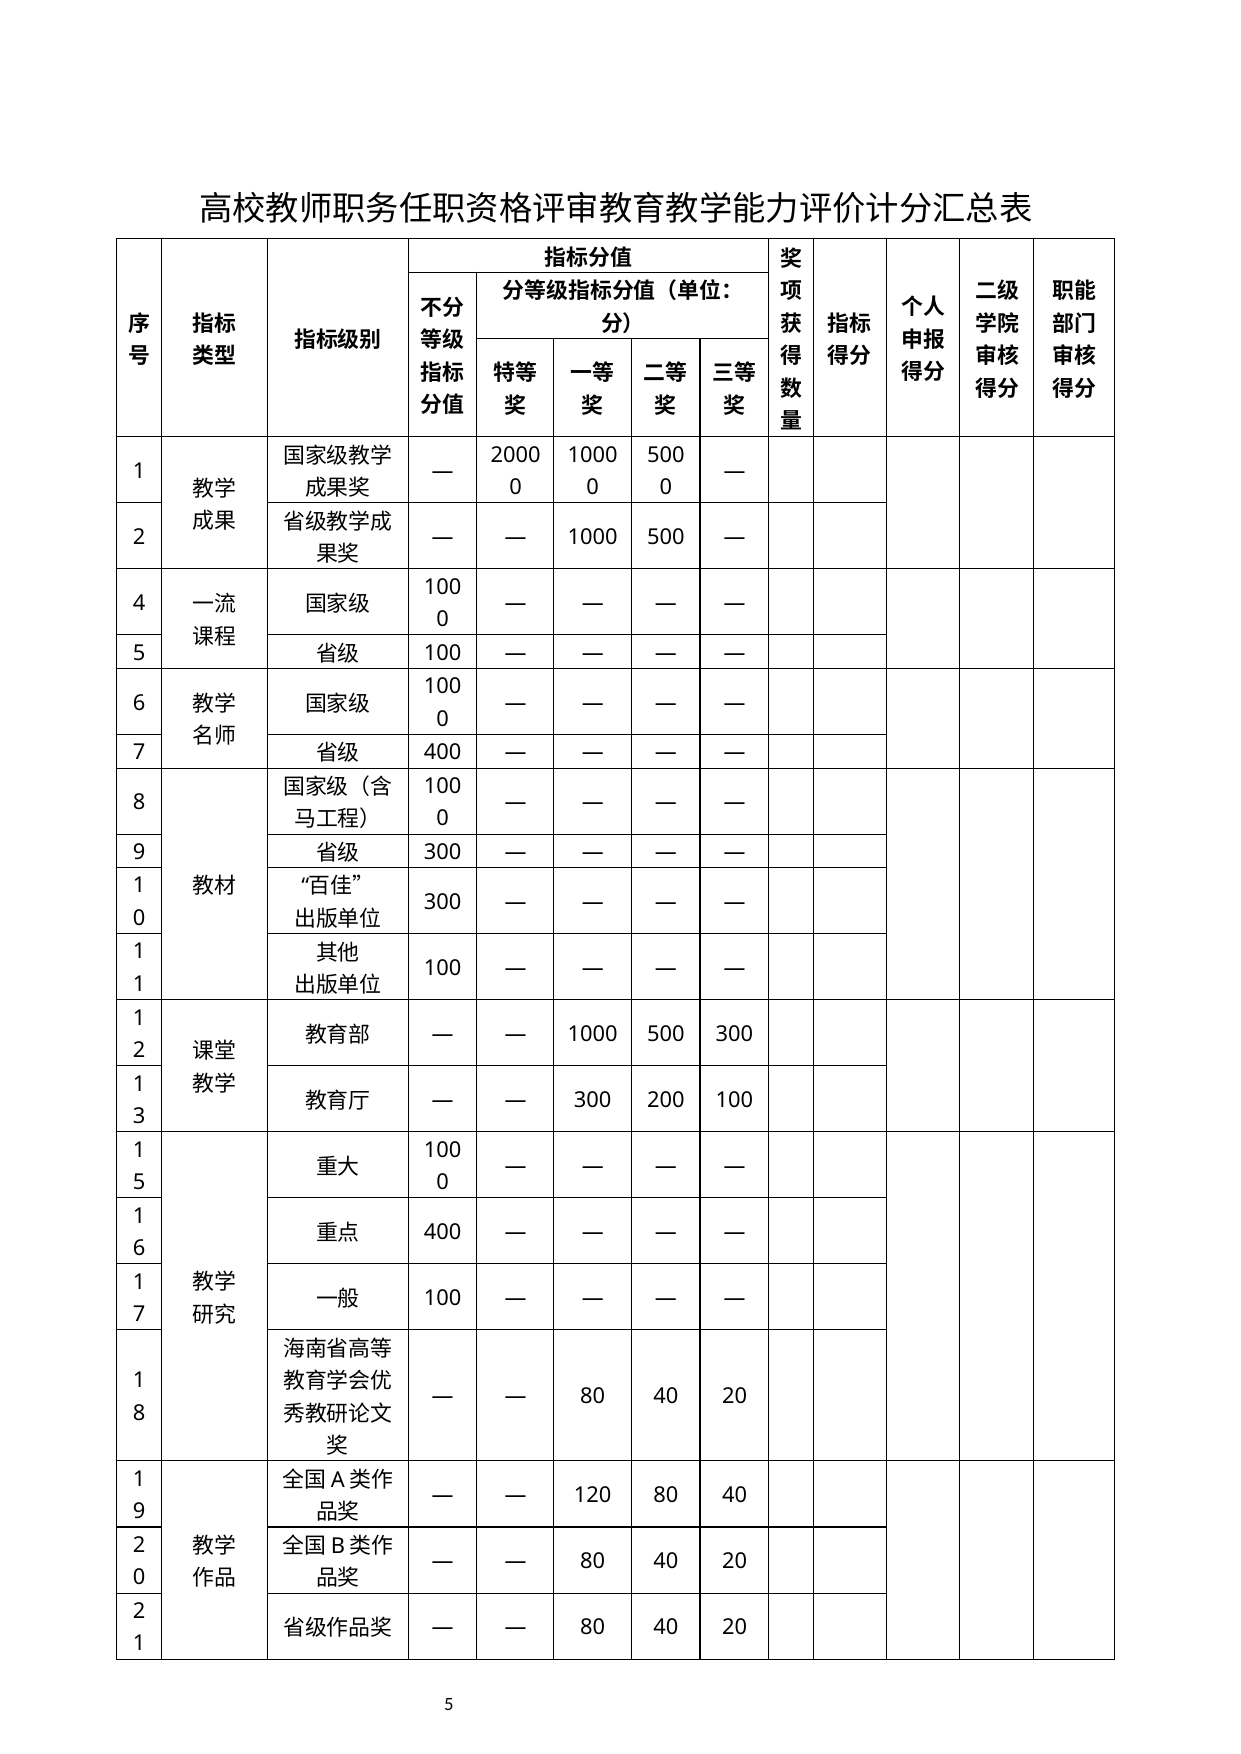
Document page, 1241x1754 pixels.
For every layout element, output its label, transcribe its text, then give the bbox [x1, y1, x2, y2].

table_cell 二级学院审核得分 [960, 239, 1033, 436]
table_cell [814, 437, 886, 502]
table_cell — [701, 1264, 768, 1329]
table_cell 指标得分 [814, 239, 886, 436]
table_cell [814, 1000, 886, 1065]
table_cell [769, 1000, 813, 1065]
table_cell [1034, 1132, 1114, 1460]
table_cell 指标 类型 [162, 239, 267, 436]
table_cell 5 [117, 635, 161, 668]
table_cell [960, 569, 1033, 668]
table_cell 全国B类作品奖 [268, 1528, 408, 1592]
table_cell 特等奖 [477, 339, 553, 436]
table_cell — [409, 1330, 476, 1460]
table_cell — [477, 635, 553, 668]
table_cell — [477, 868, 553, 933]
table_cell — [409, 1000, 476, 1065]
table_cell — [701, 503, 768, 568]
table_cell — [632, 669, 699, 734]
table_cell 80 [554, 1594, 631, 1658]
table_cell 一等奖 [554, 339, 631, 436]
table_cell [814, 1066, 886, 1131]
table_cell 100 [701, 1066, 768, 1131]
table_cell [960, 669, 1033, 767]
table_cell [814, 934, 886, 999]
table_cell 省级 [268, 635, 408, 668]
table_cell — [554, 835, 631, 867]
table_cell 500 [632, 1000, 699, 1065]
table_cell 国家级教学成果奖 [268, 437, 408, 502]
table_cell 教学 成果 [162, 437, 267, 568]
table_cell — [477, 569, 553, 634]
table_cell [887, 1461, 959, 1658]
table_cell — [632, 569, 699, 634]
table_cell 300 [409, 835, 476, 867]
table_cell — [632, 735, 699, 767]
table_cell [814, 1264, 886, 1329]
table_cell [887, 1000, 959, 1131]
table_cell 13 [117, 1066, 161, 1131]
table_cell 教材 [162, 769, 267, 999]
table_cell 教育厅 [268, 1066, 408, 1131]
table_cell [769, 934, 813, 999]
table_cell — [554, 735, 631, 767]
table_cell [887, 569, 959, 668]
table_cell 100 [409, 934, 476, 999]
table_cell 16 [117, 1198, 161, 1263]
table_cell [887, 1132, 959, 1460]
table_cell 1000 [554, 503, 631, 568]
table_cell [814, 669, 886, 734]
table_cell — [477, 1461, 553, 1526]
table_cell 省级 [268, 835, 408, 867]
table_cell — [477, 1066, 553, 1131]
table_cell — [554, 669, 631, 734]
table_cell 9 [117, 835, 161, 867]
table_cell 指标分值 [409, 239, 768, 272]
table_cell 19 [117, 1461, 161, 1526]
table_cell 职能部门审核得分 [1034, 239, 1114, 436]
table_cell 40 [632, 1594, 699, 1658]
table_cell — [632, 835, 699, 867]
table_cell — [554, 769, 631, 833]
table_cell [769, 835, 813, 867]
table_cell [769, 1198, 813, 1263]
table_cell — [701, 1198, 768, 1263]
table_cell [769, 735, 813, 767]
table_cell 课堂 教学 [162, 1000, 267, 1131]
table_cell [769, 569, 813, 634]
table_cell — [632, 1198, 699, 1263]
table_cell [814, 503, 886, 568]
table_cell 教学 作品 [162, 1461, 267, 1658]
table_cell [814, 1330, 886, 1460]
table_cell — [632, 635, 699, 668]
table_cell 国家级 [268, 569, 408, 634]
table_cell “百佳” 出版单位 [268, 868, 408, 933]
table_cell [769, 503, 813, 568]
table_cell [960, 1132, 1033, 1460]
table_cell [814, 569, 886, 634]
table_cell 重点 [268, 1198, 408, 1263]
table_cell — [409, 437, 476, 502]
table_cell — [477, 669, 553, 734]
table_cell 1000 [554, 1000, 631, 1065]
table_cell 300 [701, 1000, 768, 1065]
table_cell [769, 437, 813, 502]
table_cell — [477, 1264, 553, 1329]
table_cell — [409, 1066, 476, 1131]
table_cell — [701, 769, 768, 833]
table_cell — [554, 868, 631, 933]
table_cell 40 [632, 1330, 699, 1460]
table_cell 2 [117, 503, 161, 568]
table_cell [1034, 1461, 1114, 1658]
table_cell — [554, 1198, 631, 1263]
table_cell 省级 [268, 735, 408, 767]
table_cell [814, 735, 886, 767]
table_cell 20000 [477, 437, 553, 502]
table_cell [769, 868, 813, 933]
table_cell [814, 1594, 886, 1658]
table_cell — [477, 503, 553, 568]
table_cell [769, 769, 813, 833]
table_cell [960, 769, 1033, 999]
table_cell 10000 [554, 437, 631, 502]
table_cell — [477, 769, 553, 833]
table_cell — [554, 1132, 631, 1197]
table_cell [814, 1198, 886, 1263]
table_cell — [701, 1132, 768, 1197]
table_cell — [477, 1594, 553, 1658]
table_cell 200 [632, 1066, 699, 1131]
table_cell 1000 [409, 769, 476, 833]
table_cell [769, 1066, 813, 1131]
table_cell 100 [409, 635, 476, 668]
table_cell 教学 名师 [162, 669, 267, 767]
table_cell [769, 1461, 813, 1526]
table_cell 20 [701, 1528, 768, 1592]
table_cell 1000 [409, 1132, 476, 1197]
table_cell 个人申报得分 [887, 239, 959, 436]
table_cell 20 [701, 1594, 768, 1658]
table_cell 5000 [632, 437, 699, 502]
table_cell 序号 [117, 239, 161, 436]
table_cell — [701, 735, 768, 767]
table_cell 重大 [268, 1132, 408, 1197]
table_cell 15 [117, 1132, 161, 1197]
table_cell 国家级 [268, 669, 408, 734]
table_cell [887, 669, 959, 767]
table_cell [814, 868, 886, 933]
table_cell 80 [554, 1528, 631, 1592]
table_cell 300 [554, 1066, 631, 1131]
table_cell — [701, 934, 768, 999]
table_cell 80 [554, 1330, 631, 1460]
table_cell 11 [117, 934, 161, 999]
table_cell — [701, 635, 768, 668]
table_cell 教学 研究 [162, 1132, 267, 1460]
table_cell 10 [117, 868, 161, 933]
table_cell 400 [409, 1198, 476, 1263]
table_cell — [554, 635, 631, 668]
table_cell 省级教学成果奖 [268, 503, 408, 568]
table_cell 教育部 [268, 1000, 408, 1065]
table_cell — [409, 503, 476, 568]
table_cell — [632, 769, 699, 833]
table_cell — [477, 934, 553, 999]
table_cell 500 [632, 503, 699, 568]
table_cell 三等奖 [701, 339, 768, 436]
table_cell [814, 769, 886, 833]
table_cell — [477, 1000, 553, 1065]
table_cell — [701, 569, 768, 634]
table_cell 12 [117, 1000, 161, 1065]
table_cell 18 [117, 1330, 161, 1460]
table_cell [814, 835, 886, 867]
table_cell [814, 1528, 886, 1592]
table_cell 不分等级 指标分值 [409, 273, 476, 436]
table_cell [814, 1461, 886, 1526]
table_cell [769, 1330, 813, 1460]
table_cell [814, 635, 886, 668]
table_cell 8 [117, 769, 161, 833]
table_cell 120 [554, 1461, 631, 1526]
table_cell 80 [632, 1461, 699, 1526]
table_cell — [409, 1528, 476, 1592]
table_cell — [477, 1330, 553, 1460]
table_cell 40 [632, 1528, 699, 1592]
table_cell 其他 出版单位 [268, 934, 408, 999]
table_cell [887, 769, 959, 999]
table_cell [1034, 437, 1114, 568]
table_cell [769, 1528, 813, 1592]
table_cell 一流 课程 [162, 569, 267, 668]
table_cell [1034, 569, 1114, 668]
table_cell 海南省高等教育学会优秀教研论文奖 [268, 1330, 408, 1460]
table_cell 1000 [409, 669, 476, 734]
table_cell [769, 1264, 813, 1329]
table_header 高校教师职务任职资格评审教育教学能力评价计分汇总表 [117, 173, 1114, 238]
table_cell 奖项获得数量 [769, 239, 813, 436]
table_cell 100 [409, 1264, 476, 1329]
table_cell 分等级指标分值（单位：分） [477, 273, 768, 338]
table_cell — [632, 868, 699, 933]
table_cell 20 [701, 1330, 768, 1460]
table_cell [1034, 1000, 1114, 1131]
table_cell [814, 1132, 886, 1197]
table_cell 300 [409, 868, 476, 933]
table_cell 省级作品奖 [268, 1594, 408, 1658]
table_cell 6 [117, 669, 161, 734]
table_cell — [554, 934, 631, 999]
table_cell — [701, 669, 768, 734]
table_cell — [477, 1528, 553, 1592]
table_cell [769, 1132, 813, 1197]
table_cell — [701, 835, 768, 867]
table_cell — [477, 835, 553, 867]
table_cell 全国A类作品奖 [268, 1461, 408, 1526]
table_cell 国家级（含马工程） [268, 769, 408, 833]
table_cell [1034, 669, 1114, 767]
table_cell 一般 [268, 1264, 408, 1329]
table_cell [769, 635, 813, 668]
table_cell — [409, 1461, 476, 1526]
table_cell [960, 437, 1033, 568]
table_cell — [409, 1594, 476, 1658]
table_cell — [701, 437, 768, 502]
table_cell 20 [117, 1528, 161, 1592]
table_cell 400 [409, 735, 476, 767]
table_cell 二等奖 [632, 339, 699, 436]
table_cell 17 [117, 1264, 161, 1329]
table_cell [1034, 769, 1114, 999]
table_cell — [632, 934, 699, 999]
table_cell — [477, 1198, 553, 1263]
table_cell 21 [117, 1594, 161, 1658]
table_cell [960, 1000, 1033, 1131]
table_cell [769, 669, 813, 734]
table_cell — [477, 735, 553, 767]
table_cell — [632, 1132, 699, 1197]
table_cell — [477, 1132, 553, 1197]
table_cell 4 [117, 569, 161, 634]
table_cell [769, 1594, 813, 1658]
table_cell — [701, 868, 768, 933]
table_cell 40 [701, 1461, 768, 1526]
table_cell [887, 437, 959, 568]
table_cell 1 [117, 437, 161, 502]
table_cell — [554, 1264, 631, 1329]
table_cell 7 [117, 735, 161, 767]
table_cell 1000 [409, 569, 476, 634]
table_cell 指标级别 [268, 239, 408, 436]
table_cell — [632, 1264, 699, 1329]
table_cell [960, 1461, 1033, 1658]
table_cell — [554, 569, 631, 634]
